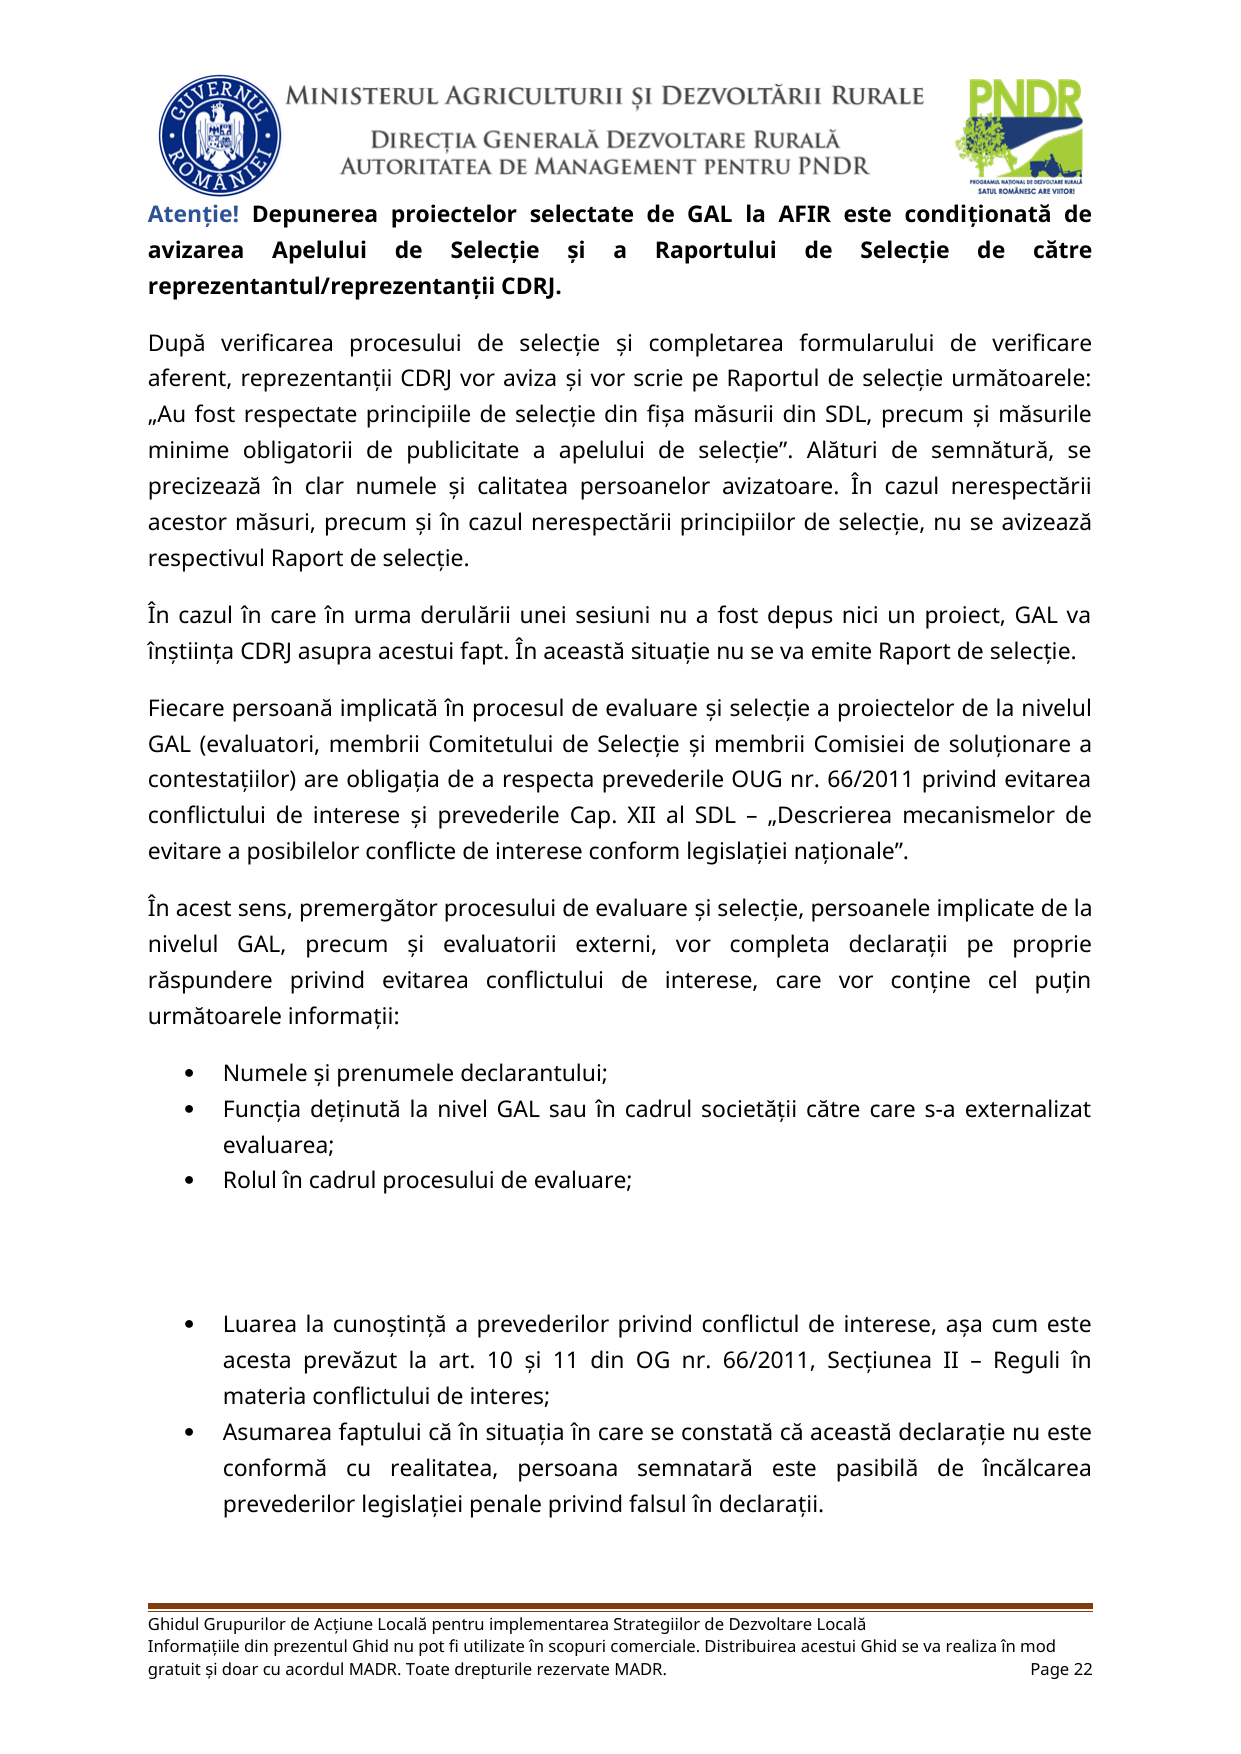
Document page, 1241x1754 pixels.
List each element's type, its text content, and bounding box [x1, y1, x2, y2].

picture [157, 73, 1083, 198]
list Luarea la cunoștință a prevederilor privind conflictul de interese, așa cum este acesta prevăzut la art. 10 și 11 din OG nr. 66/2011, Secțiunea II – Reguli în materia conflictului de interes; [185, 1308, 1093, 1411]
list Asumarea faptului că în situația în care se constată că această declaraţie nu este conformă cu realitatea, persoana semnatară este pasibilă de încălcarea prevederilor legislaţiei penale privind falsul în declaraţii. [185, 1416, 1093, 1519]
list Rolul în cadrul procesului de evaluare; [185, 1164, 1093, 1196]
text Fiecare persoană implicată în procesul de evaluare și selecție a proiectelor de la nivelul GAL (evaluatori, membrii Comitetului de Selecție și membrii Comisiei de soluționare a contestațiilor) are obligația de a respecta prevederile OUG nr. 66/2011 privind evitarea conflictului de interese și prevederile Cap. XII al SDL – „Descrierea mecanismelor de evitare a posibilelor conflicte de interese conform legislației naționale”. [148, 692, 1093, 867]
list Funcția deținută la nivel GAL sau în cadrul societății către care s-a externalizat evaluarea; [185, 1093, 1093, 1160]
text Atenție! Depunerea proiectelor selectate de GAL la AFIR este condiționată de avizarea Apelului de Selecție și a Raportului de Selecție de către reprezentantul/reprezentanții CDRJ. [148, 198, 1093, 301]
text În cazul în care în urma derulării unei sesiuni nu a fost depus nici un proiect, GAL va înștiința CDRJ asupra acestui fapt. În această situație nu se va emite Raport de selecție. [148, 599, 1093, 666]
list Numele și prenumele declarantului; [185, 1057, 1093, 1088]
text După verificarea procesului de selecție și completarea formularului de verificare aferent, reprezentanții CDRJ vor aviza și vor scrie pe Raportul de selecție următoarele: „Au fost respectate principiile de selecție din fișa măsurii din SDL, precum și măsurile minime obligatorii de publicitate a apelului de selecție”. Alături de semnătură, se precizează în clar numele şi calitatea persoanelor avizatoare. În cazul nerespectării acestor măsuri, precum și în cazul nerespectării principiilor de selecție, nu se avizează respectivul Raport de selecție. [148, 326, 1093, 573]
text În acest sens, premergător procesului de evaluare și selecție, persoanele implicate de la nivelul GAL, precum și evaluatorii externi, vor completa declarații pe proprie răspundere privind evitarea conflictului de interese, care vor conține cel puțin următoarele informații: [148, 892, 1093, 1031]
